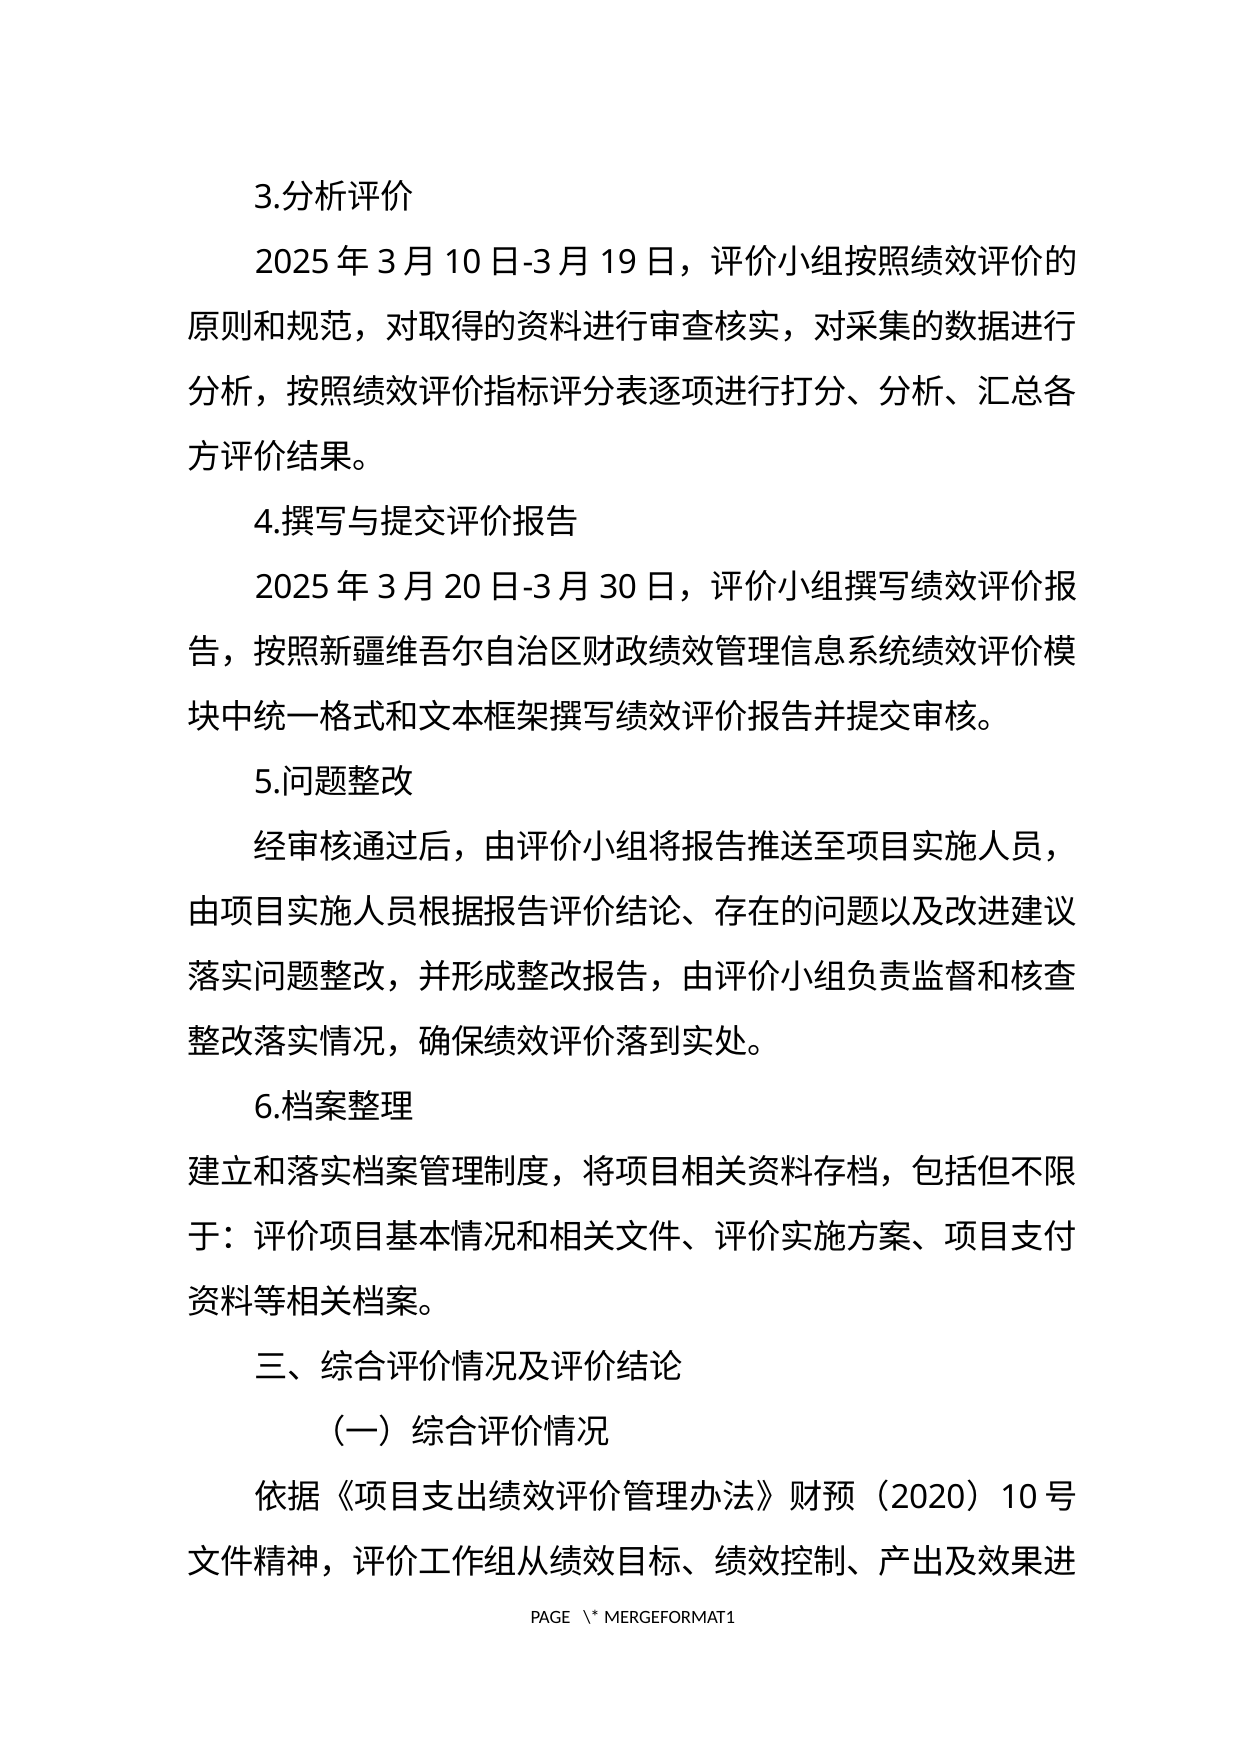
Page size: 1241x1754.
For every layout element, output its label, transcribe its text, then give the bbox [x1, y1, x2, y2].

text 三、综合评价情况及评价结论 [187, 1332, 1078, 1397]
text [187, 1397, 1078, 1592]
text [187, 162, 1078, 1332]
